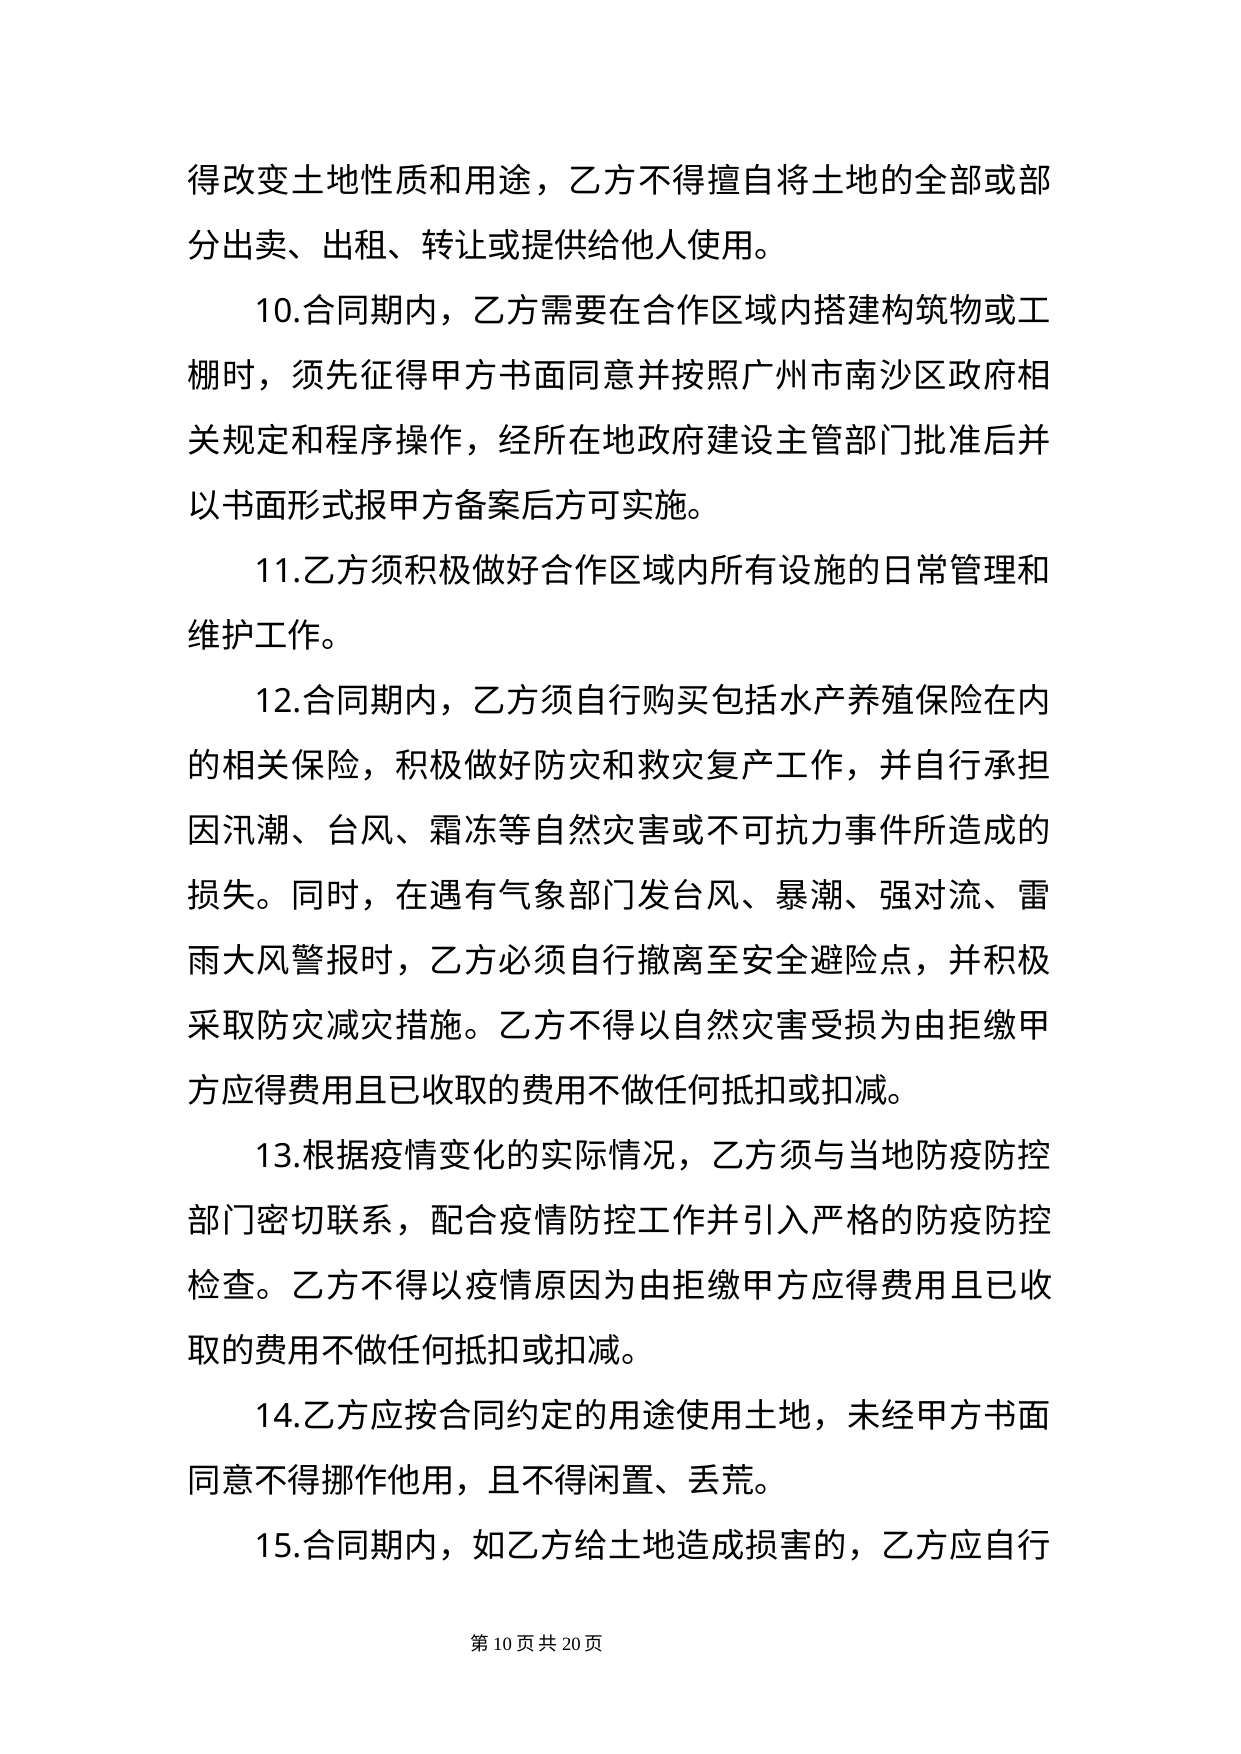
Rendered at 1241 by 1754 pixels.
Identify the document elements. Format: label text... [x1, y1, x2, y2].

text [187, 1511, 1053, 1576]
text 12.合同期内，乙方须自行购买包括水产养殖保险在内的相关保险，积极做好防灾和救灾复产工作，并自行承担因汛潮、台风、霜冻等自然灾害或不可抗力事件所造成的损失。同时，在遇有气象部门发台风、暴潮、强对流、雷雨大风警报时，乙方必须自行撤离至安全避险点，并积极采取防灾减灾措施。乙方不得以自然灾害受损为由拒缴甲方应得费用且已收取的费用不做任何抵扣或扣减。 [187, 666, 1053, 1121]
text 13.根据疫情变化的实际情况，乙方须与当地防疫防控部门密切联系，配合疫情防控工作并引入严格的防疫防控检查。乙方不得以疫情原因为由拒缴甲方应得费用且已收取的费用不做任何抵扣或扣减。 [187, 1121, 1053, 1381]
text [187, 146, 1053, 276]
text 14.乙方应按合同约定的用途使用土地，未经甲方书面同意不得挪作他用，且不得闲置、丢荒。 [187, 1381, 1053, 1511]
text 10.合同期内，乙方需要在合作区域内搭建构筑物或工棚时，须先征得甲方书面同意并按照广州市南沙区政府相关规定和程序操作，经所在地政府建设主管部门批准后并以书面形式报甲方备案后方可实施。 [187, 276, 1053, 536]
text 11.乙方须积极做好合作区域内所有设施的日常管理和维护工作。 [187, 536, 1053, 666]
